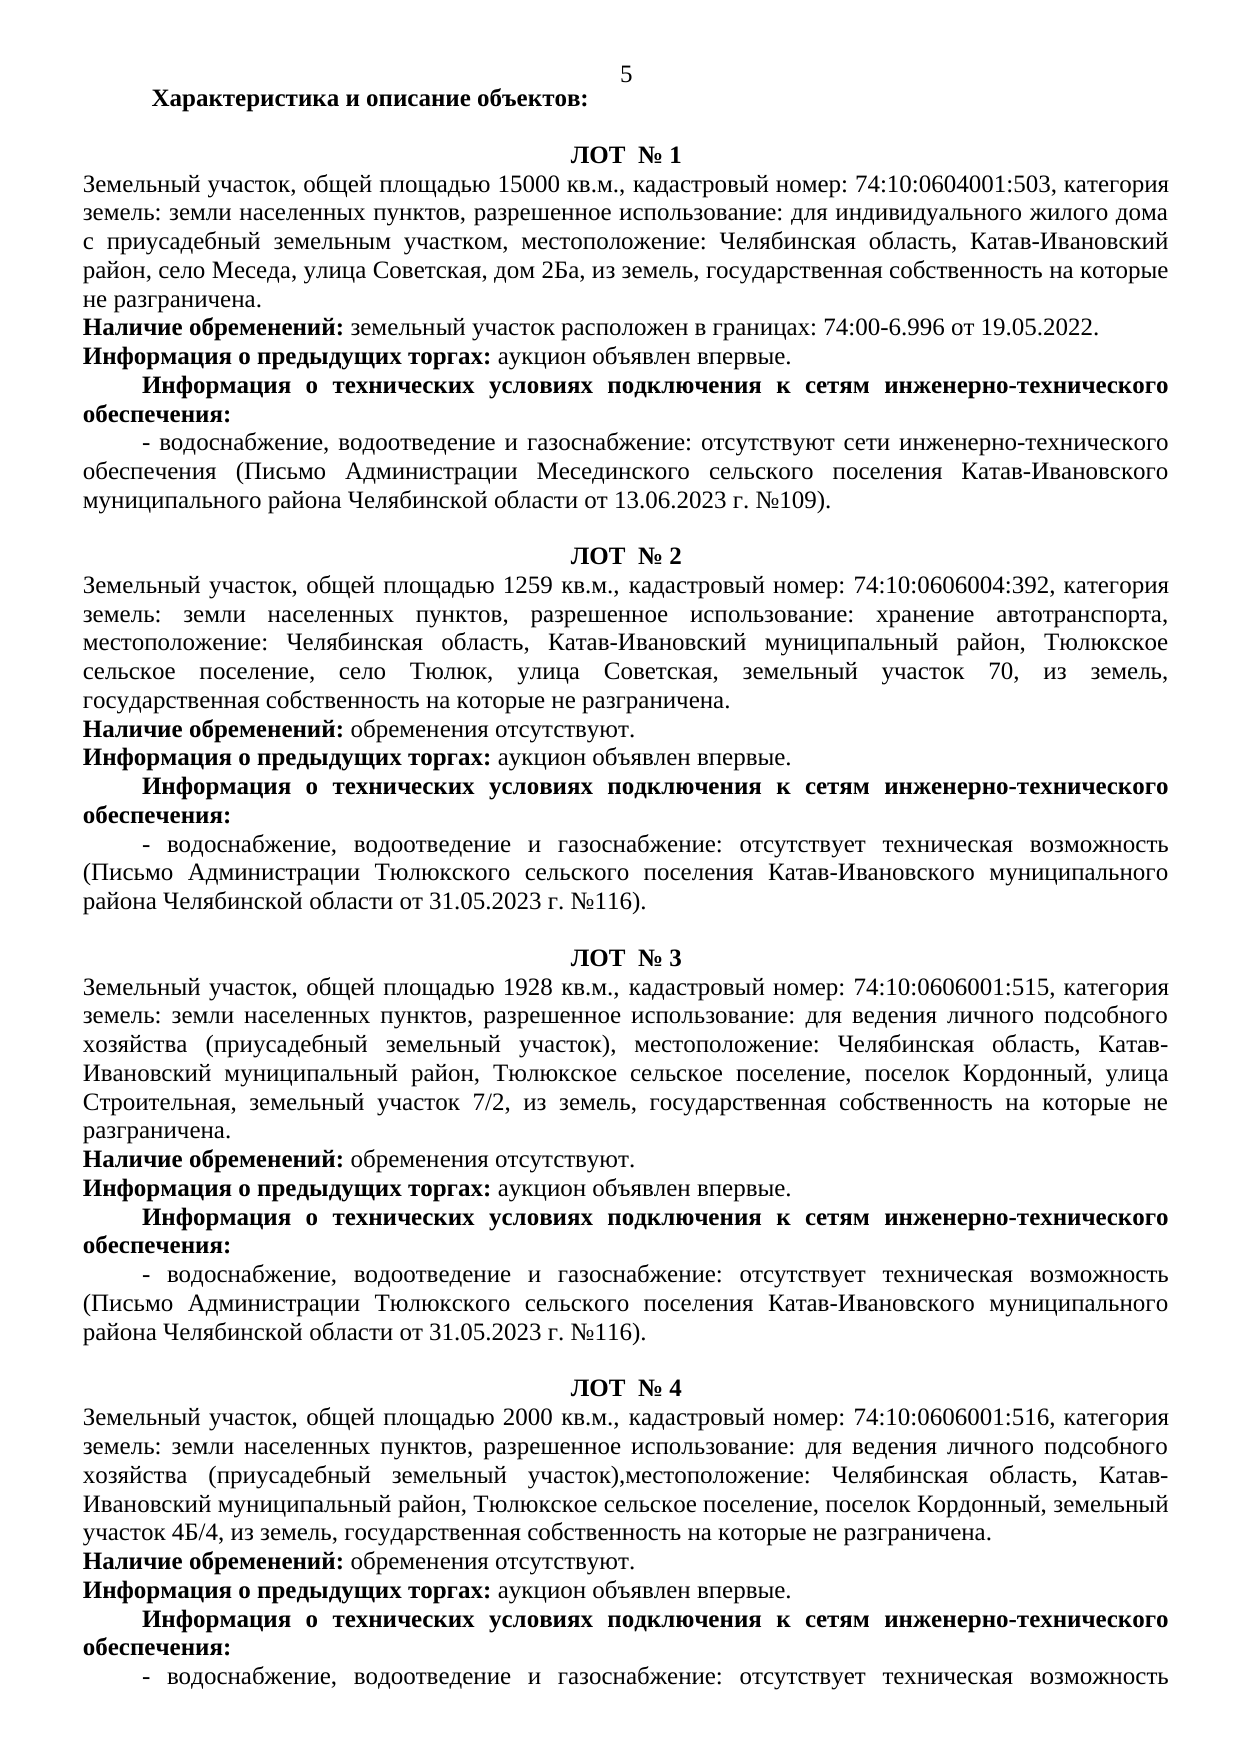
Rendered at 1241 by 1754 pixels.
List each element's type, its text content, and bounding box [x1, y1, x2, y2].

text Информация о технических условиях подключения к сетям инженерно-технического обеспечения: [83, 1604, 1169, 1661]
text ЛОТ № 3 [83, 944, 1169, 972]
text Информация о технических условиях подключения к сетям инженерно-технического обеспечения: [83, 370, 1169, 427]
text ЛОТ № 2 [83, 542, 1169, 570]
text Наличие обременений: обременения отсутствуют. [83, 1546, 1169, 1575]
text Информация о предыдущих торгах: аукцион объявлен впервые. [83, 1575, 1169, 1604]
text Земельный участок, общей площадью 1259 кв.м., кадастровый номер: 74:10:0606004:392, категория земель: земли населенных пунктов, разрешенное использование: хранение автотранспорта, местоположение: Челябинская область, Катав-Ивановский муниципальный район, Тюлюкское сельское поселение, село Тюлюк, улица Советская, земельный участок 70, из земель, государственная собственность на которые не разграничена. [83, 570, 1169, 714]
text Информация о предыдущих торгах: аукцион объявлен впервые. [83, 1173, 1169, 1202]
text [83, 1661, 1169, 1690]
text Наличие обременений: земельный участок расположен в границах: 74:00-6.996 от 19.05.2022. [83, 312, 1169, 341]
text Информация о технических условиях подключения к сетям инженерно-технического обеспечения: [83, 771, 1169, 829]
text Информация о предыдущих торгах: аукцион объявлен впервые. [83, 742, 1169, 771]
text Земельный участок, общей площадью 1928 кв.м., кадастровый номер: 74:10:0606001:515, категория земель: земли населенных пунктов, разрешенное использование: для ведения личного подсобного хозяйства (приусадебный земельный участок), местоположение: Челябинская область, Катав-Ивановский муниципальный район, Тюлюкское сельское поселение, поселок Кордонный, улица Строительная, земельный участок 7/2, из земель, государственная собственность на которые не разграничена. [83, 972, 1169, 1144]
text ЛОТ № 1 [83, 141, 1169, 169]
text Информация о технических условиях подключения к сетям инженерно-технического обеспечения: [83, 1202, 1169, 1259]
text Наличие обременений: обременения отсутствуют. [83, 1144, 1169, 1173]
text Характеристика и описание объектов: [83, 83, 1169, 112]
text - водоснабжение, водоотведение и газоснабжение: отсутствуют сети инженерно-технического обеспечения (Письмо Администрации Месединского сельского поселения Катав-Ивановского муниципального района Челябинской области от 13.06.2023 г. №109). [83, 427, 1169, 514]
text Наличие обременений: обременения отсутствуют. [83, 714, 1169, 742]
text Информация о предыдущих торгах: аукцион объявлен впервые. [83, 341, 1169, 370]
text Земельный участок, общей площадью 2000 кв.м., кадастровый номер: 74:10:0606001:516, категория земель: земли населенных пунктов, разрешенное использование: для ведения личного подсобного хозяйства (приусадебный земельный участок),местоположение: Челябинская область, Катав-Ивановский муниципальный район, Тюлюкское сельское поселение, поселок Кордонный, земельный участок 4Б/4, из земель, государственная собственность на которые не разграничена. [83, 1402, 1169, 1546]
text ЛОТ № 4 [83, 1374, 1169, 1402]
text Земельный участок, общей площадью 15000 кв.м., кадастровый номер: 74:10:0604001:503, категория земель: земли населенных пунктов, разрешенное использование: для индивидуального жилого дома с приусадебный земельным участком, местоположение: Челябинская область, Катав-Ивановский район, село Меседа, улица Советская, дом 2Ба, из земель, государственная собственность на которые не разграничена. [83, 169, 1169, 312]
